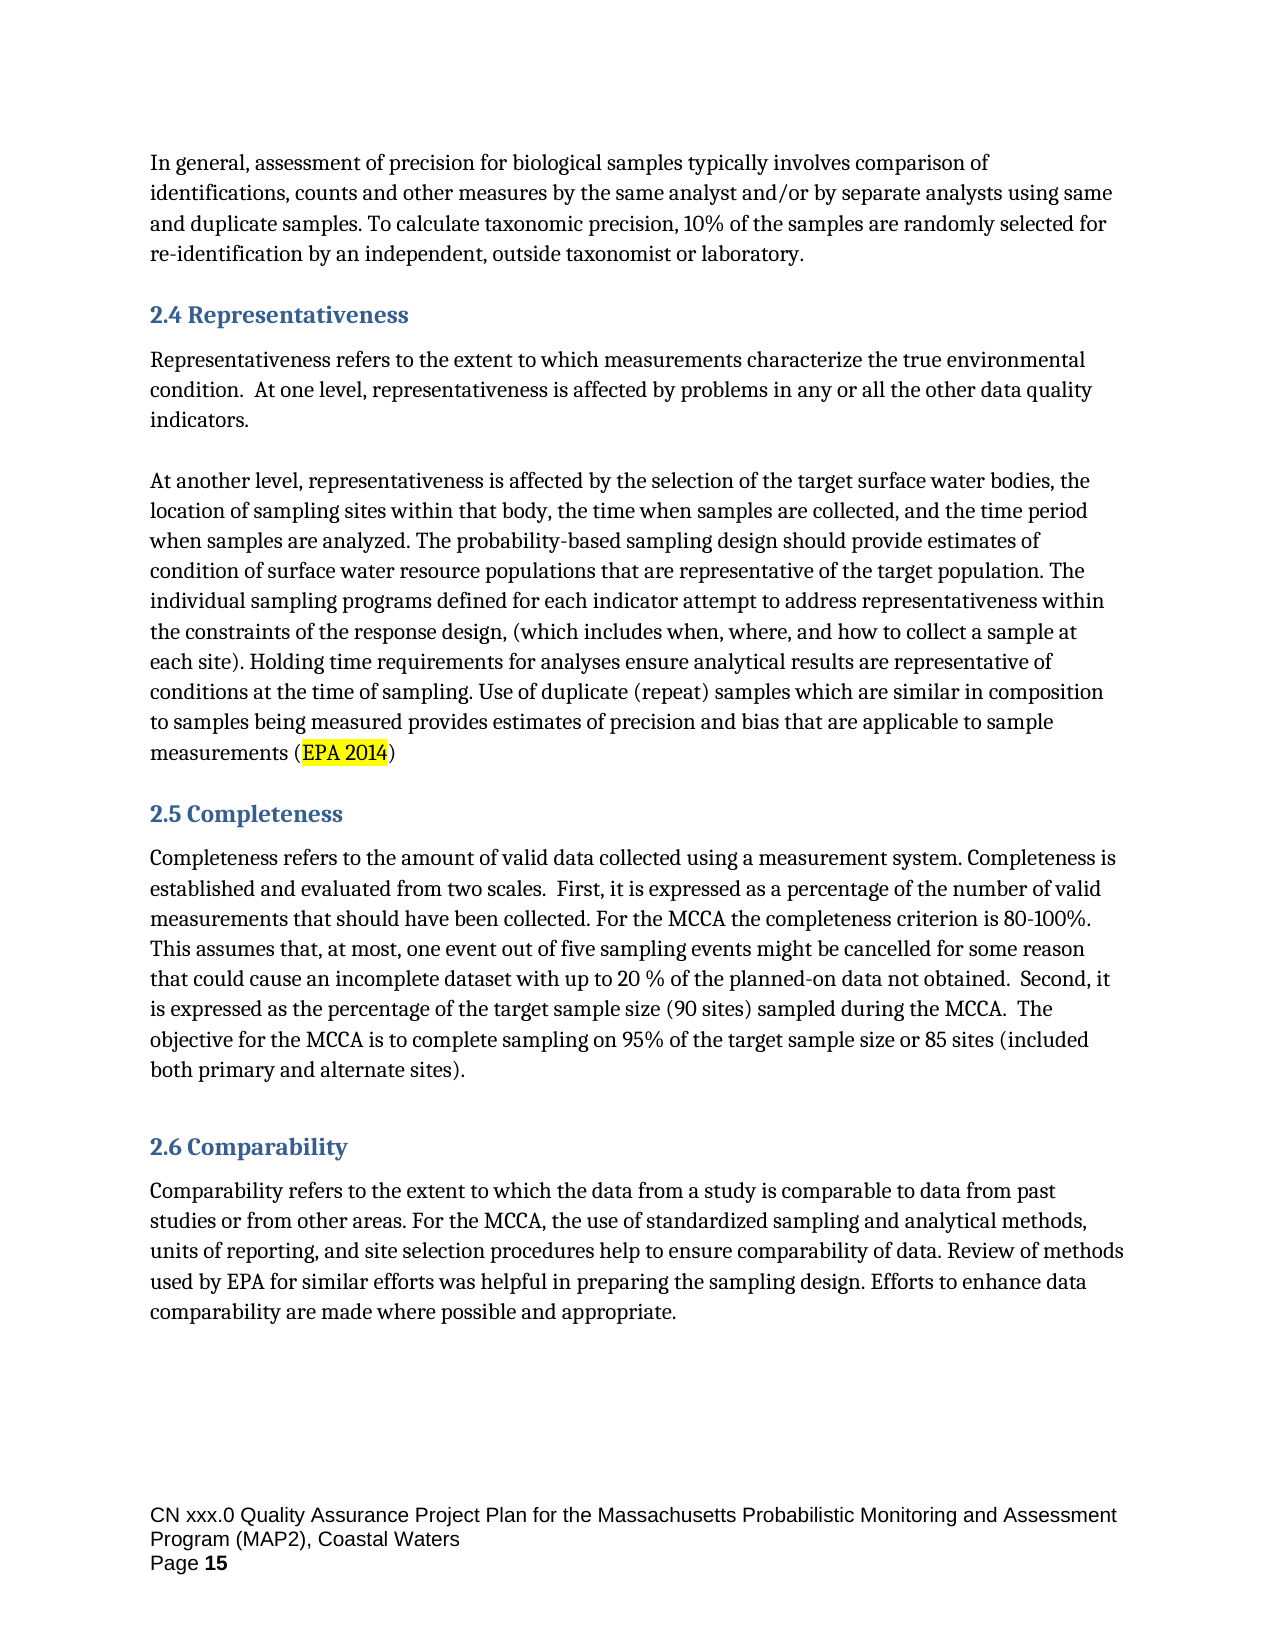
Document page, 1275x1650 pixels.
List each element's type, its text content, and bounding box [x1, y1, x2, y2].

text At another level, representativeness is affected by the selection of the target surface water bodies, the location of sampling sites within that body, the time when samples are collected, and the time period when samples are analyzed. The probability-based sampling design should provide estimates of condition of surface water resource populations that are representative of the target population. The individual sampling programs defined for each indicator attempt to address representativeness within the constraints of the response design, (which includes when, where, and how to collect a sample at each site). Holding time requirements for analyses ensure analytical results are representative of conditions at the time of sampling. Use of duplicate (repeat) samples which are similar in composition to samples being measured provides estimates of precision and bias that are applicable to sample measurements (EPA 2014) [150, 467, 1125, 766]
text Comparability refers to the extent to which the data from a study is comparable to data from past studies or from other areas. For the MCCA, the use of standardized sampling and analytical methods, units of reporting, and site selection procedures help to ensure comparability of data. Review of methods used by EPA for similar efforts was helpful in preparing the sampling design. Efforts to enhance data comparability are made where possible and appropriate. [150, 1178, 1125, 1325]
subtitle 2.6 Comparability [150, 1132, 1125, 1161]
subtitle 2.5 Completeness [150, 800, 1125, 828]
text Representativeness refers to the extent to which measurements characterize the true environmental condition. At one level, representativeness is affected by problems in any or all the other data quality indicators. [150, 347, 1125, 433]
text Completeness refers to the amount of valid data collected using a measurement system. Completeness is established and evaluated from two scales. First, it is expressed as a percentage of the number of valid measurements that should have been collected. For the MCCA the completeness criterion is 80-100%. This assumes that, at most, one event out of five sampling events might be cancelled for some reason that could cause an incomplete dataset with up to 20 % of the planned-on data not obtained. Second, it is expressed as the percentage of the target sample size (90 sites) sampled during the MCCA. The objective for the MCCA is to complete sampling on 95% of the target sample size or 85 sites (included both primary and alternate sites). [150, 845, 1125, 1083]
text In general, assessment of precision for biological samples typically involves comparison of identifications, counts and other measures by the same analyst and/or by separate analysts using same and duplicate samples. To calculate taxonomic precision, 10% of the samples are randomly selected for re-identification by an independent, outside taxonomist or laboratory. [150, 150, 1125, 267]
subtitle 2.4 Representativeness [150, 301, 1125, 330]
